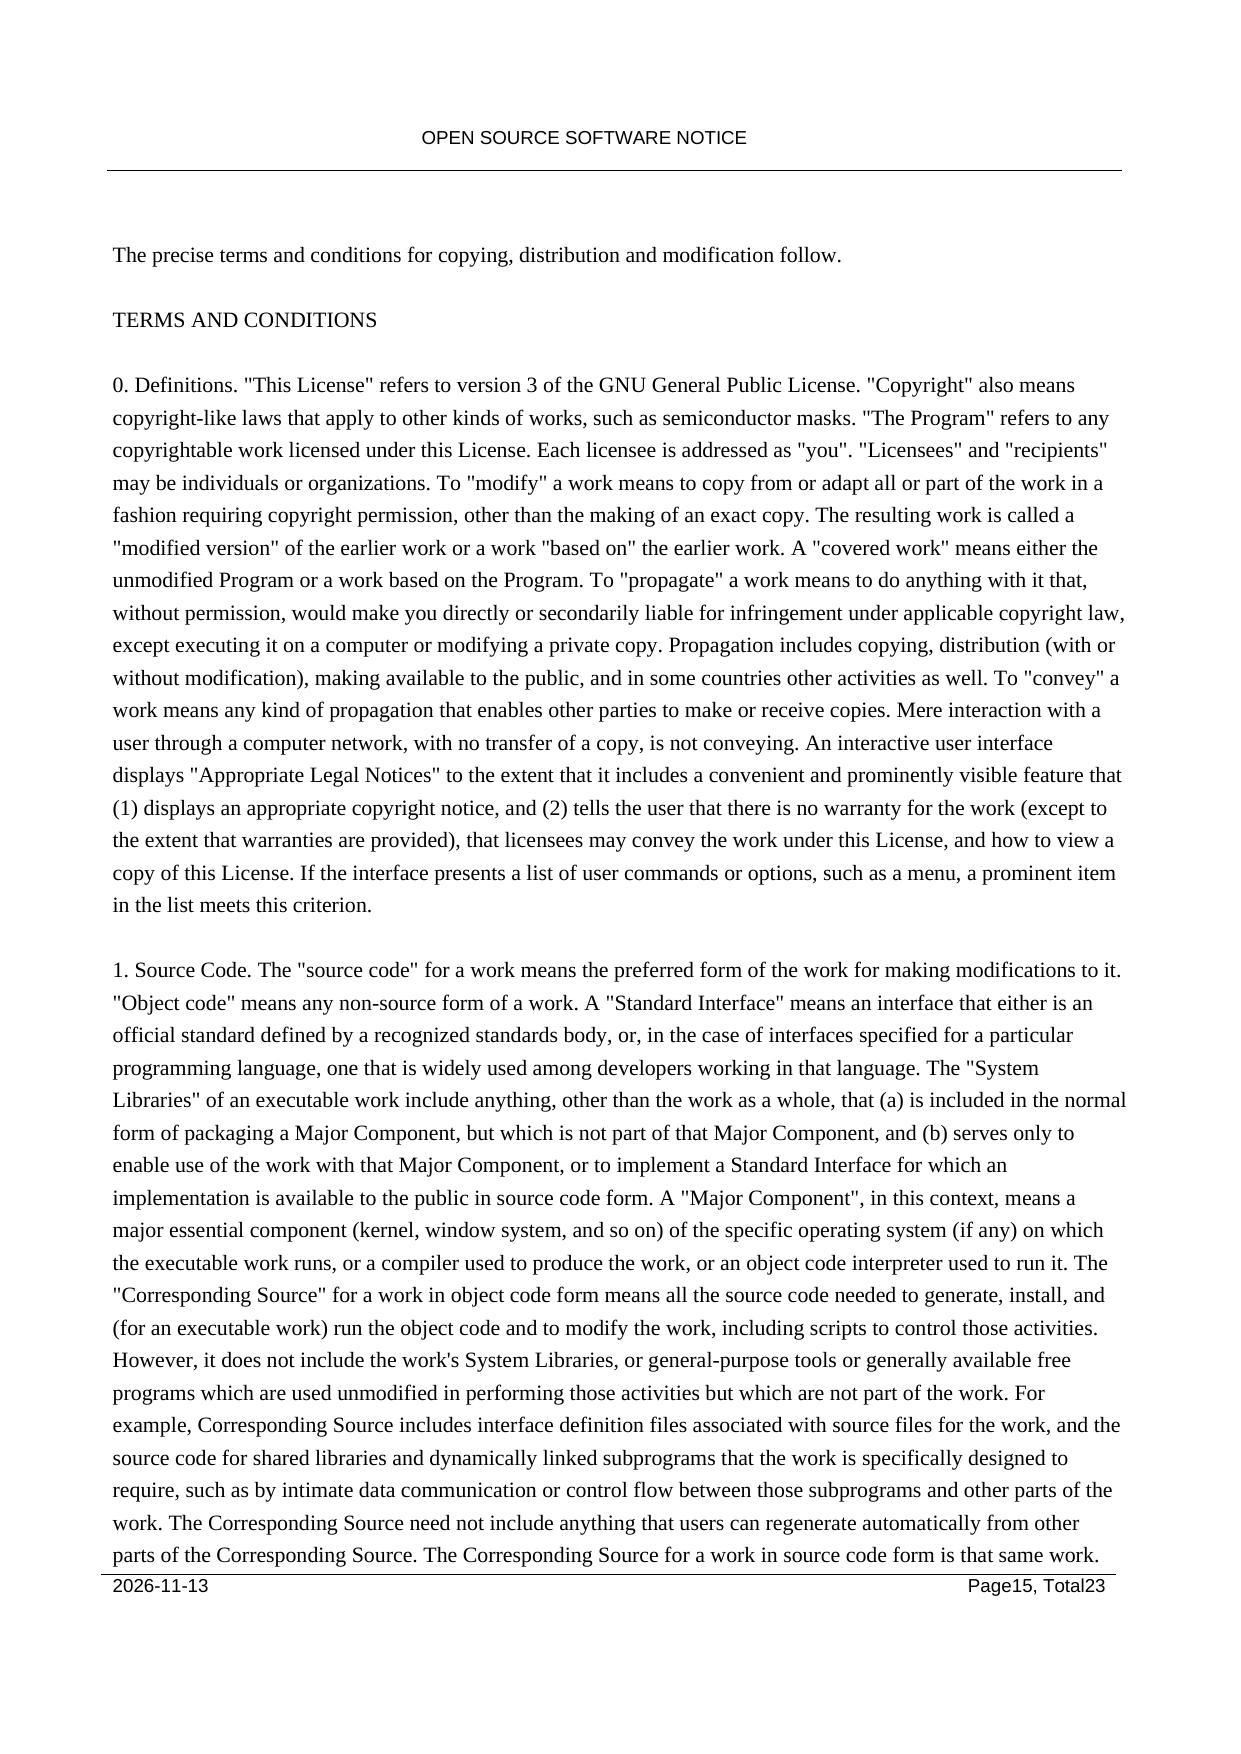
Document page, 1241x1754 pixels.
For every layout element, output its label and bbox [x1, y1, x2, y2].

text [112, 206, 1128, 1571]
